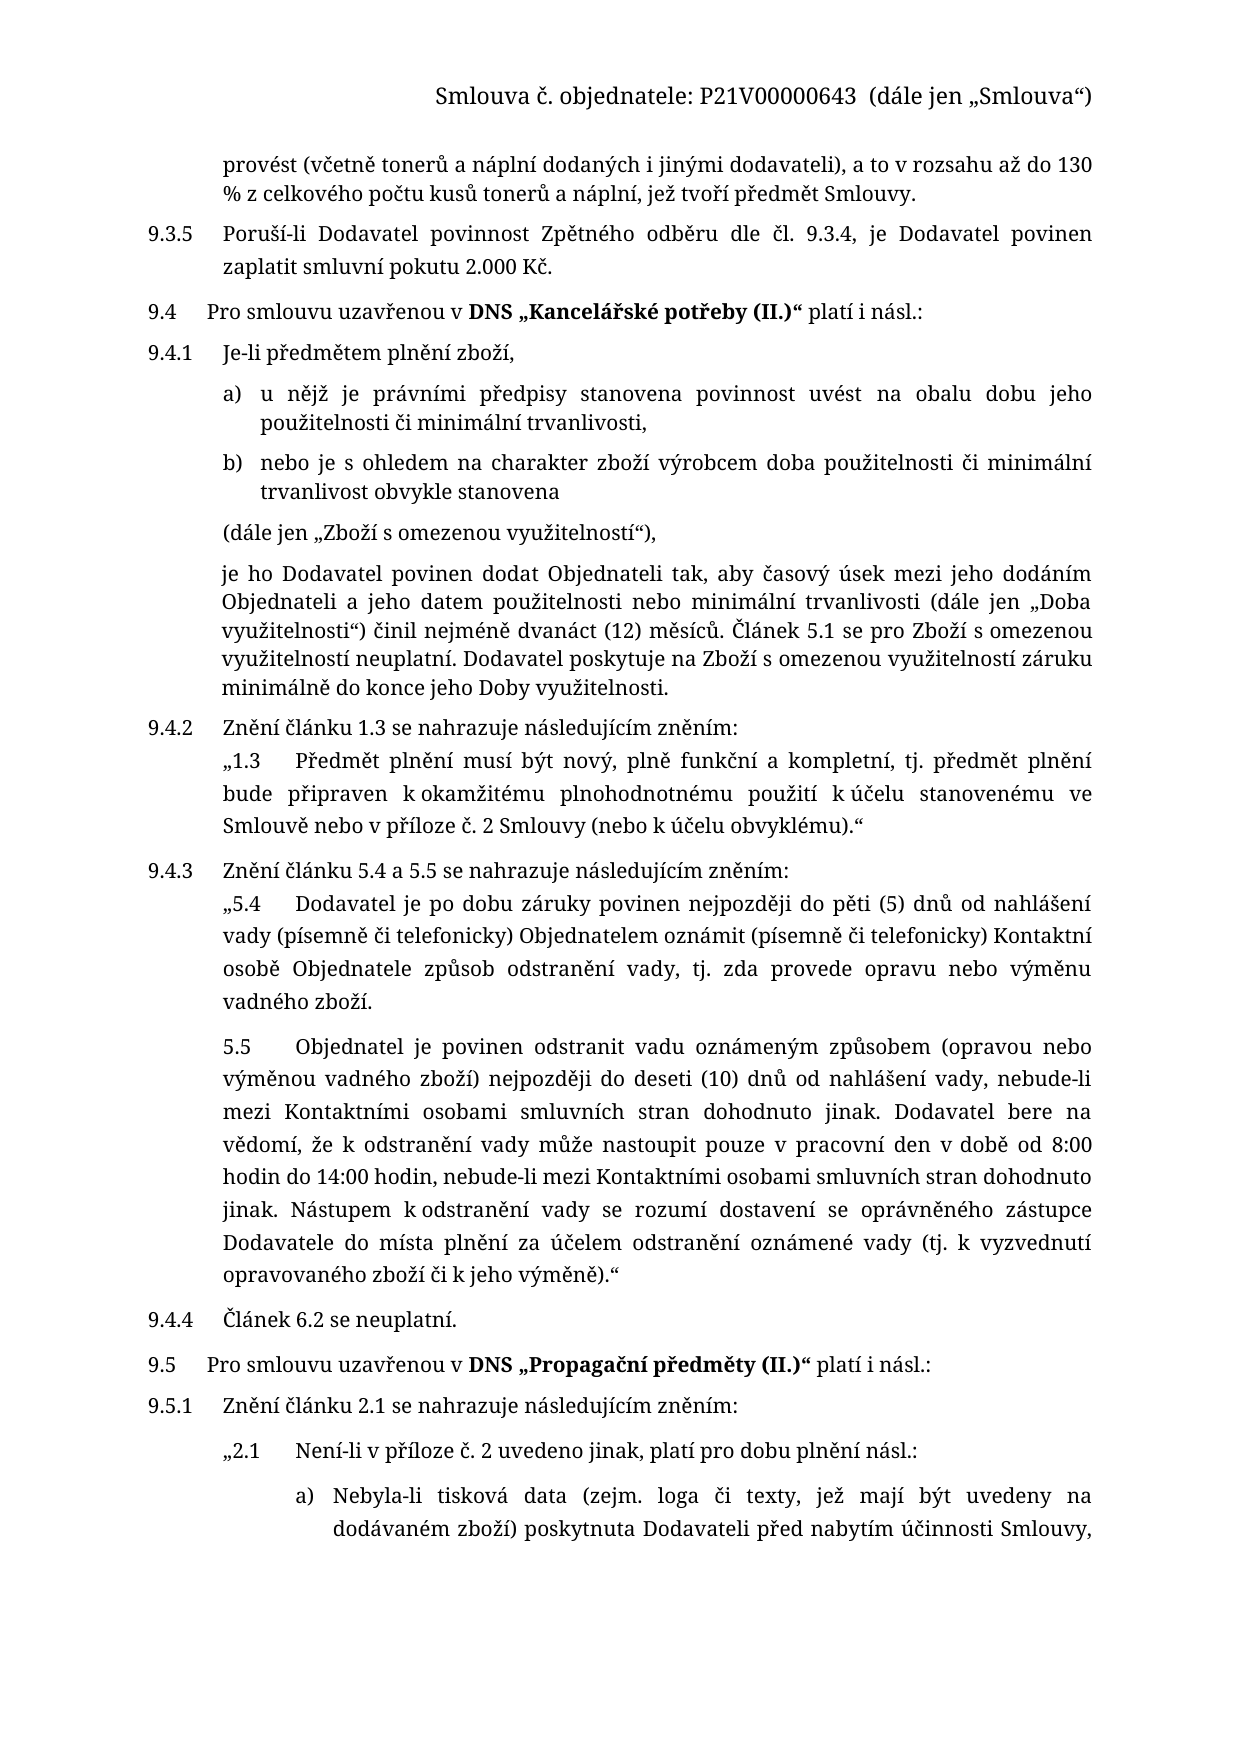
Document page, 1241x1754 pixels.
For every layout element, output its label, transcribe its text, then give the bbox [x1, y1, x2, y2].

list Poruší-li Dodavatel povinnost Zpětného odběru dle čl. 9.3.4, je Dodavatel povinen zaplatit smluvní pokutu 2.000 Kč. [148, 219, 1093, 281]
list Znění článku 5.4 a 5.5 se nahrazuje následujícím zněním: [148, 856, 1093, 885]
list Pro smlouvu uzavřenou v DNS „Kancelářské potřeby (II.)“ platí i násl.: [148, 297, 1093, 326]
list „1.3 Předmět plnění musí být nový, plně funkční a kompletní, tj. předmět plnění bude připraven k okamžitému plnohodnotnému použití k účelu stanovenému ve Smlouvě nebo v příloze č. 2 Smlouvy (nebo k účelu obvyklému).“ [223, 746, 1093, 840]
list Je-li předmětem plnění zboží, [148, 338, 1093, 367]
text (dále jen „Zboží s omezenou využitelností“), [223, 518, 1093, 546]
list „2.1 Není-li v příloze č. 2 uvedeno jinak, platí pro dobu plnění násl.: [223, 1436, 1093, 1465]
list „5.4 Dodavatel je po dobu záruky povinen nejpozději do pěti (5) dnů od nahlášení vady (písemně či telefonicky) Objednatelem oznámit (písemně či telefonicky) Kontaktní osobě Objednatele způsob odstranění vady, tj. zda provede opravu nebo výměnu vadného zboží. [223, 889, 1093, 1015]
text je ho Dodavatel povinen dodat Objednateli tak, aby časový úsek mezi jeho dodáním Objednateli a jeho datem použitelnosti nebo minimální trvanlivosti (dále jen „Doba využitelnosti“) činil nejméně dvanáct (12) měsíců. Článek 5.1 se pro Zboží s omezenou využitelností neuplatní. Dodavatel poskytuje na Zboží s omezenou využitelností záruku minimálně do konce jeho Doby využitelnosti. [221, 559, 1093, 701]
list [148, 150, 1093, 207]
list Znění článku 1.3 se nahrazuje následujícím zněním: [148, 713, 1093, 742]
list 5.5 Objednatel je povinen odstranit vadu oznámeným způsobem (opravou nebo výměnou vadného zboží) nejpozději do deseti (10) dnů od nahlášení vady, nebude-li mezi Kontaktními osobami smluvních stran dohodnuto jinak. Dodavatel bere na vědomí, že k odstranění vady může nastoupit pouze v pracovní den v době od 8:00 hodin do 14:00 hodin, nebude-li mezi Kontaktními osobami smluvních stran dohodnuto jinak. Nástupem k odstranění vady se rozumí dostavení se oprávněného zástupce Dodavatele do místa plnění za účelem odstranění oznámené vady (tj. k vyzvednutí opravovaného zboží či k jeho výměně).“ [223, 1032, 1093, 1289]
list nebo je s ohledem na charakter zboží výrobcem doba použitelnosti či minimální trvanlivost obvykle stanovena [223, 448, 1093, 505]
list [295, 1482, 1093, 1543]
list u nějž je právními předpisy stanovena povinnost uvést na obalu dobu jeho použitelnosti či minimální trvanlivosti, [223, 379, 1093, 436]
list Znění článku 2.1 se nahrazuje následujícím zněním: [148, 1391, 1093, 1420]
list Článek 6.2 se neuplatní. [148, 1305, 1093, 1334]
list Pro smlouvu uzavřenou v DNS „Propagační předměty (II.)“ platí i násl.: [148, 1350, 1093, 1379]
